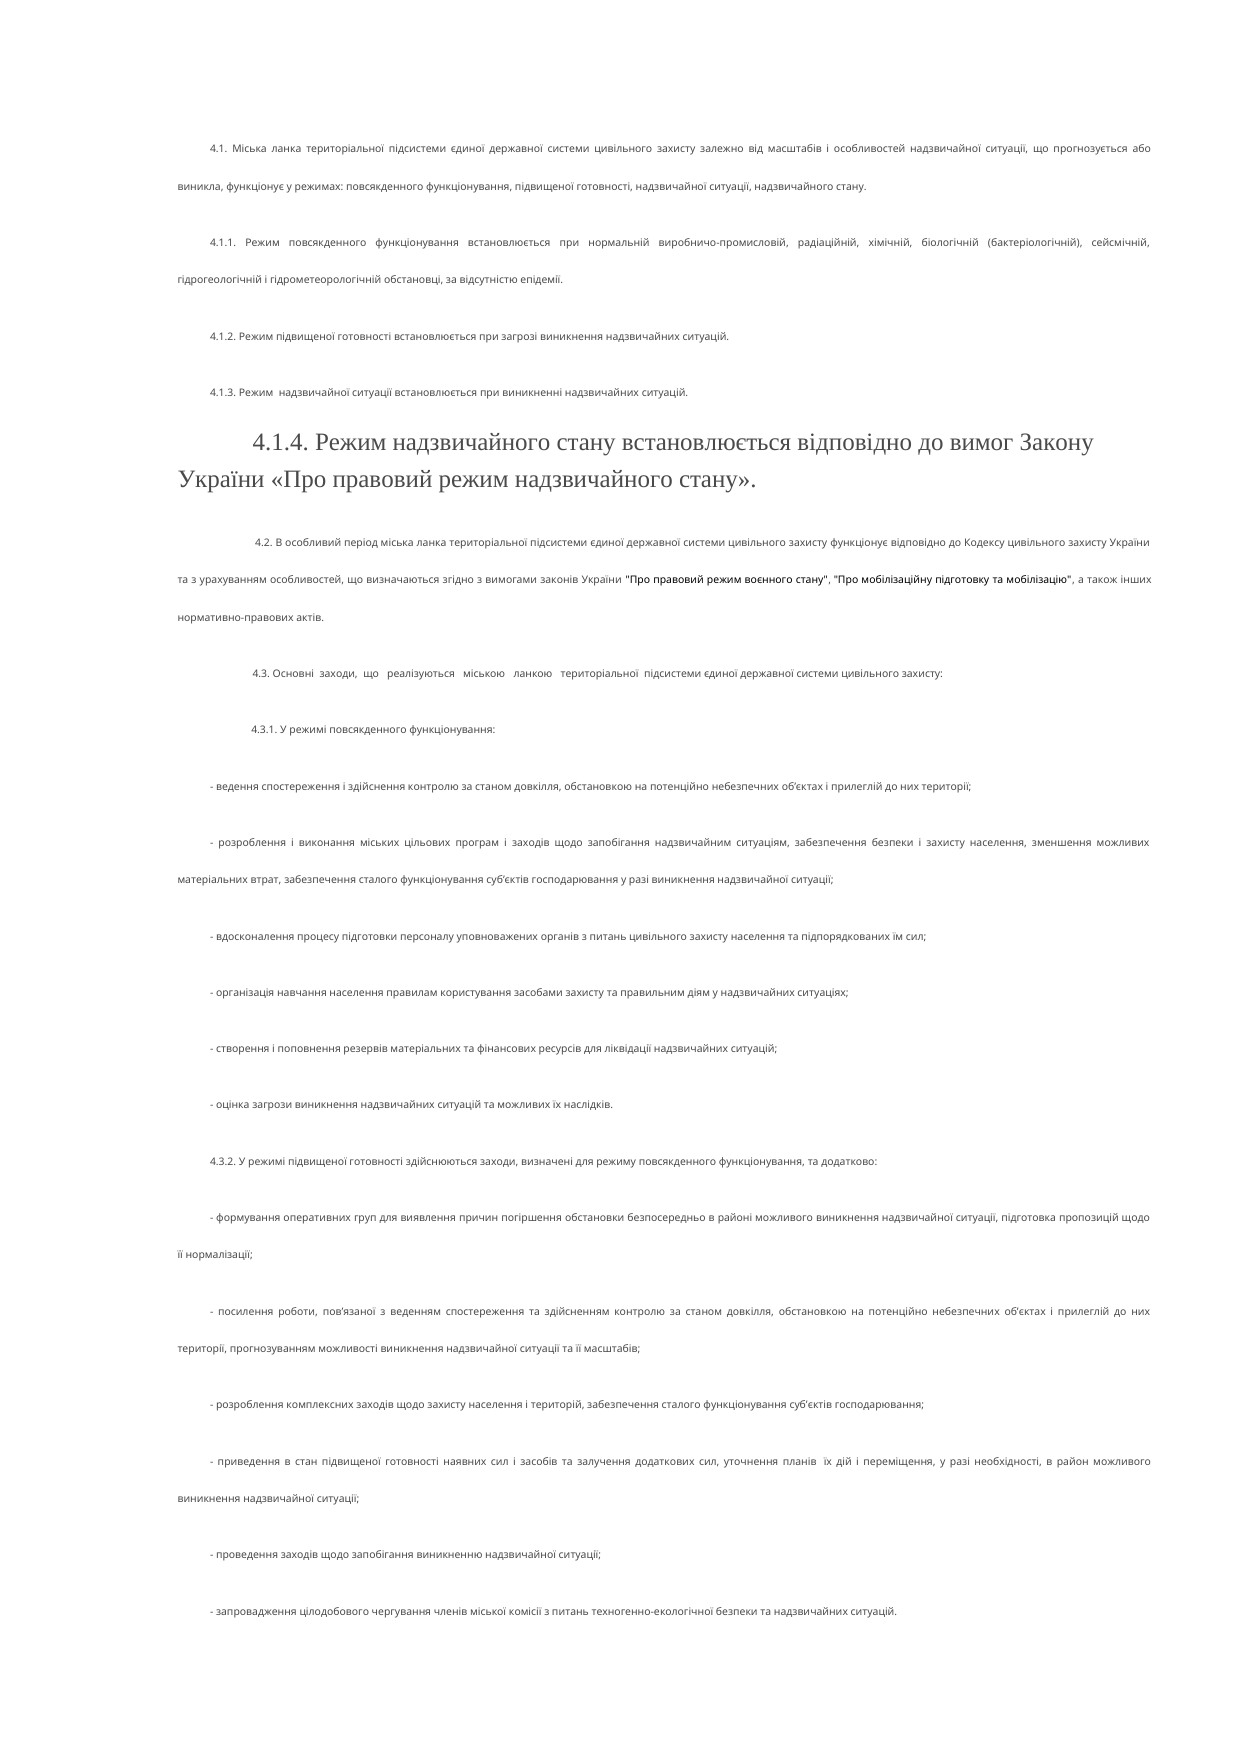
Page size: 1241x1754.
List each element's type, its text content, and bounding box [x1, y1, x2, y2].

text 4.2. В особливий період міська ланка територіальної підсистеми єдиної державної системи цивільного захисту функціонує відповідно до Кодексу цивільного захисту України та з урахуванням особливостей, що визначаються згідно з вимогами законів України "Про правовий режим воєнного стану", "Про мобілізаційну підготовку та мобілізацію", а також інших нормативно-правових актів. [177, 512, 1152, 624]
text - ведення спостереження і здійснення контролю за станом довкілля, обстановкою на потенційно небезпечних об’єктах і прилеглій до них території; [177, 756, 1152, 793]
text - вдосконалення процесу підготовки персоналу уповноважених органів з питань цивільного захисту населення та підпорядкованих їм сил; [177, 906, 1152, 943]
text - проведення заходів щодо запобігання виникненню надзвичайної ситуації; [177, 1524, 1152, 1562]
text - розроблення комплексних заходів щодо захисту населення і територій, забезпечення сталого функціонування суб’єктів господарювання; [177, 1374, 1152, 1412]
text 4.1.4. Режим надзвичайного стану встановлюється відповідно до вимог Закону України «Про правовий режим надзвичайного стану». [177, 418, 1152, 493]
text 4.1.1. Режим повсякденного функціонування встановлюється при нормальній виробничо-промисловій, радіаційній, хімічній, біологічній (бактеріологічній), сейсмічній, гідрогеологічній і гідрометеорологічній обстановці, за відсутністю епідемії. [177, 212, 1152, 287]
text 4.3.2. У режимі підвищеної готовності здійснюються заходи, визначені для режиму повсякденного функціонування, та додатково: [177, 1131, 1152, 1168]
text - посилення роботи, пов’язаної з веденням спостереження та здійсненням контролю за станом довкілля, обстановкою на потенційно небезпечних об’єктах і прилеглій до них території, прогнозуванням можливості виникнення надзвичайної ситуації та її масштабів; [177, 1281, 1152, 1356]
text - створення і поповнення резервів матеріальних та фінансових ресурсів для ліквідації надзвичайних ситуацій; [177, 1018, 1152, 1056]
text 4.1.2. Режим підвищеної готовності встановлюється при загрозі виникнення надзвичайних ситуацій. [177, 306, 1152, 343]
text 4.3.1. У режимі повсякденного функціонування: [177, 699, 1152, 737]
text - розроблення і виконання міських цільових програм і заходів щодо запобігання надзвичайним ситуаціям, забезпечення безпеки і захисту населення, зменшення можливих матеріальних втрат, забезпечення сталого функціонування суб’єктів господарювання у разі виникнення надзвичайної ситуації; [177, 812, 1152, 887]
text 4.1.3. Режим надзвичайної ситуації встановлюється при виникненні надзвичайних ситуацій. [177, 362, 1152, 399]
text 4.1. Міська ланка територіальної підсистеми єдиної державної системи цивільного захисту залежно від масштабів і особливостей надзвичайної ситуації, що прогнозується або виникла, функціонує у режимах: повсякденного функціонування, підвищеної готовності, надзвичайної ситуації, надзвичайного стану. [177, 118, 1152, 193]
text 4.3. Основні заходи, що реалізуються міською ланкою територіальної підсистеми єдиної державної системи цивільного захисту: [177, 643, 1152, 681]
text - організація навчання населення правилам користування засобами захисту та правильним діям у надзвичайних ситуаціях; [177, 962, 1152, 999]
text - оцінка загрози виникнення надзвичайних ситуацій та можливих їх наслідків. [177, 1074, 1152, 1112]
text - запровадження цілодобового чергування членів міської комісії з питань техногенно-екологічної безпеки та надзвичайних ситуацій. [177, 1581, 1152, 1618]
text - формування оперативних груп для виявлення причин погіршення обстановки безпосередньо в районі можливого виникнення надзвичайної ситуації, підготовка пропозицій щодо її нормалізації; [177, 1187, 1152, 1262]
text - приведення в стан підвищеної готовності наявних сил і засобів та залучення додаткових сил, уточнення планів їх дій і переміщення, у разі необхідності, в район можливого виникнення надзвичайної ситуації; [177, 1431, 1152, 1506]
